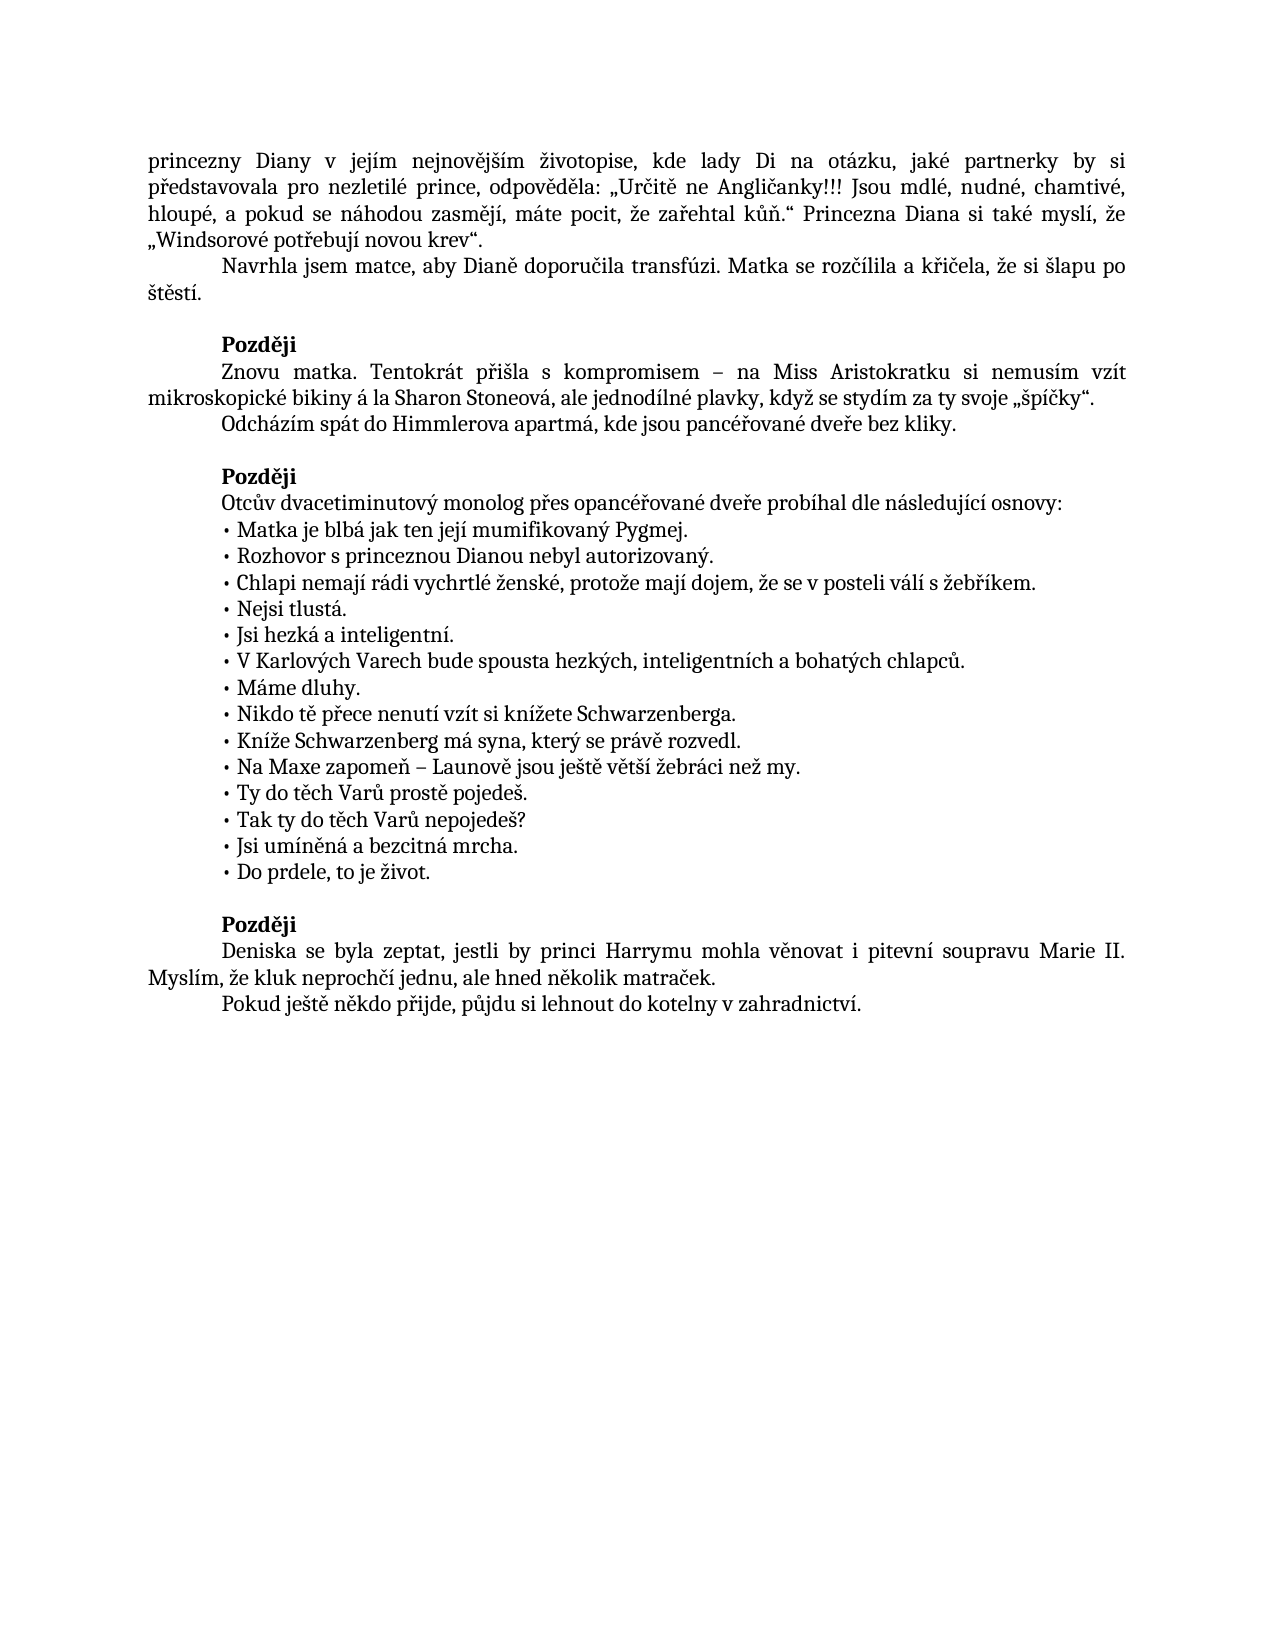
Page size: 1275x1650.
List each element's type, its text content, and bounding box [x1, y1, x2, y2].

text • Jsi hezká a inteligentní. [148, 622, 1127, 648]
text • Nikdo tě přece nenutí vzít si knížete Schwarzenberga. [148, 701, 1127, 727]
text Deniska se byla zeptat, jestli by princi Harrymu mohla věnovat i pitevní soupravu Marie II. Myslím, že kluk neprochčí jednu, ale hned několik matraček. [148, 938, 1127, 991]
text • Rozhovor s princeznou Dianou nebyl autorizovaný. [148, 543, 1127, 569]
text • Nejsi tlustá. [148, 596, 1127, 622]
text • Matka je blbá jak ten její mumifikovaný Pygmej. [148, 517, 1127, 543]
text Později [148, 464, 1127, 490]
text • Do prdele, to je život. [148, 859, 1127, 886]
text Otcův dvacetiminutový monolog přes opancéřované dveře probíhal dle následující osnovy: [148, 490, 1127, 517]
text Znovu matka. Tentokrát přišla s kompromisem – na Miss Aristokratku si nemusím vzít mikroskopické bikiny á la Sharon Stoneová, ale jednodílné plavky, když se stydím za ty svoje „špíčky“. [148, 358, 1127, 411]
text • Ty do těch Varů prostě pojedeš. [148, 780, 1127, 806]
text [148, 148, 1127, 253]
text • Máme dluhy. [148, 675, 1127, 701]
text • Na Maxe zapomeň – Launově jsou ještě větší žebráci než my. [148, 754, 1127, 780]
text • Chlapi nemají rádi vychrtlé ženské, protože mají dojem, že se v posteli válí s žebříkem. [148, 569, 1127, 596]
text Odcházím spát do Himmlerova apartmá, kde jsou pancéřované dveře bez kliky. [148, 411, 1127, 437]
text Navrhla jsem matce, aby Dianě doporučila transfúzi. Matka se rozčílila a křičela, že si šlapu po štěstí. [148, 253, 1127, 306]
text • Kníže Schwarzenberg má syna, který se právě rozvedl. [148, 727, 1127, 754]
text • V Karlových Varech bude spousta hezkých, inteligentních a bohatých chlapců. [148, 648, 1127, 675]
text Později [148, 912, 1127, 938]
text • Tak ty do těch Varů nepojedeš? [148, 806, 1127, 833]
text • Jsi umíněná a bezcitná mrcha. [148, 833, 1127, 859]
text Pokud ještě někdo přijde, půjdu si lehnout do kotelny v zahradnictví. [148, 991, 1127, 1017]
text Později [148, 332, 1127, 358]
